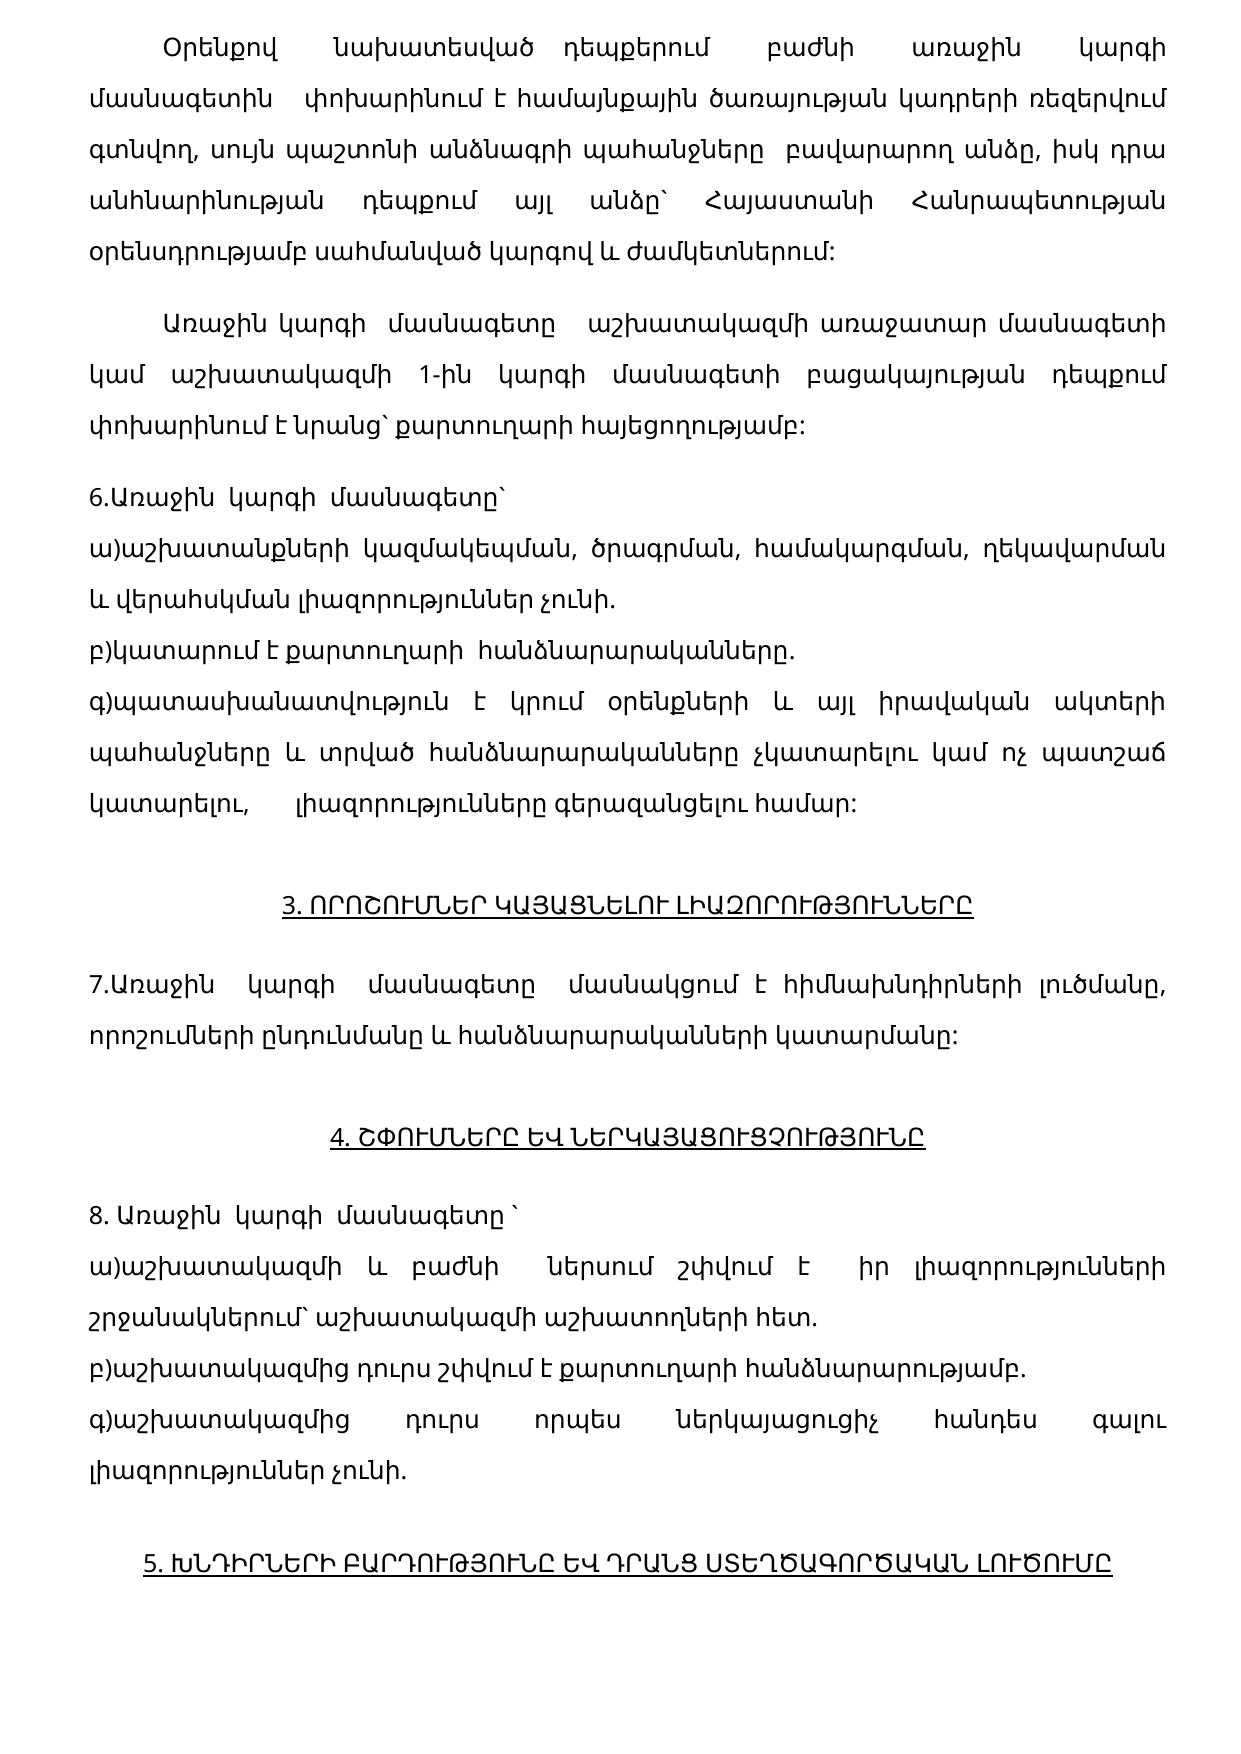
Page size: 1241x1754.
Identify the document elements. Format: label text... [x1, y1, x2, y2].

text գ)աշխատակազմից դուրս որպես ներկայացուցիչ հանդես գալու լիազորություններ չունի. [89, 1402, 1167, 1487]
text գ)պատասխանատվություն է կրում օրենքների և այլ իրավական ակտերի պահանջները և տրված հանձնարարականները չկատարելու կամ ոչ պատշաճ կատարելու, լիազորությունները գերազանցելու համար: [89, 684, 1167, 820]
text բ)աշխատակազմից դուրս շփվում է քարտուղարի հանձնարարությամբ. [89, 1351, 1167, 1385]
text 4. ՇՓՈՒՄՆԵՐԸ ԵՎ ՆԵՐԿԱՅԱՑՈՒՑՉՈՒԹՅՈՒՆԸ [89, 1119, 1167, 1153]
text ա)աշխատակազմի և բաժնի ներսում շփվում է իր լիազորությունների շրջանակներում` աշխատակազմի աշխատողների հետ. [89, 1249, 1167, 1334]
text 6.Առաջին կարգի մասնագետը` [89, 479, 1167, 514]
text 5. ԽՆԴԻՐՆԵՐԻ ԲԱՐԴՈՒԹՅՈՒՆԸ ԵՎ ԴՐԱՆՑ ՍՏԵՂԾԱԳՈՐԾԱԿԱՆ ԼՈՒԾՈՒՄԸ [89, 1546, 1167, 1580]
text Առաջին կարգի մասնագետը աշխատակազմի առաջատար մասնագետի կամ աշխատակազմի 1-ին կարգի մասնագետի բացակայության դեպքում փոխարինում է նրանց` քարտուղարի հայեցողությամբ: [89, 306, 1167, 442]
text 8. Առաջին կարգի մասնագետը ` [89, 1198, 1167, 1232]
text ա)աշխատանքների կազմակեպման, ծրագրման, համակարգման, ղեկավարման և վերահսկման լիազորություններ չունի. [89, 531, 1167, 616]
text բ)կատարում է քարտուղարի հանձնարարականները. [89, 633, 1167, 667]
text Օրենքով նախատեսված դեպքերում բաժնի առաջին կարգի մասնագետին փոխարինում է համայնքային ծառայության կադրերի ռեզերվում գտնվող, սույն պաշտոնի անձնագրի պահանջները բավարարող անձը, իսկ դրա անհնարինության դեպքում այլ անձը` Հայաստանի Հանրապետության օրենսդրությամբ սահմանված կարգով և ժամկետներում: [89, 29, 1167, 268]
text 3. ՈՐՈՇՈՒՄՆԵՐ ԿԱՅԱՑՆԵԼՈՒ ԼԻԱԶՈՐՈՒԹՅՈՒՆՆԵՐԸ [89, 888, 1167, 922]
text 7.Առաջին կարգի մասնագետը մասնակցում է հիմնախնդիրների լուծմանը, որոշումների ընդունմանը և հանձնարարականների կատարմանը: [89, 966, 1167, 1051]
